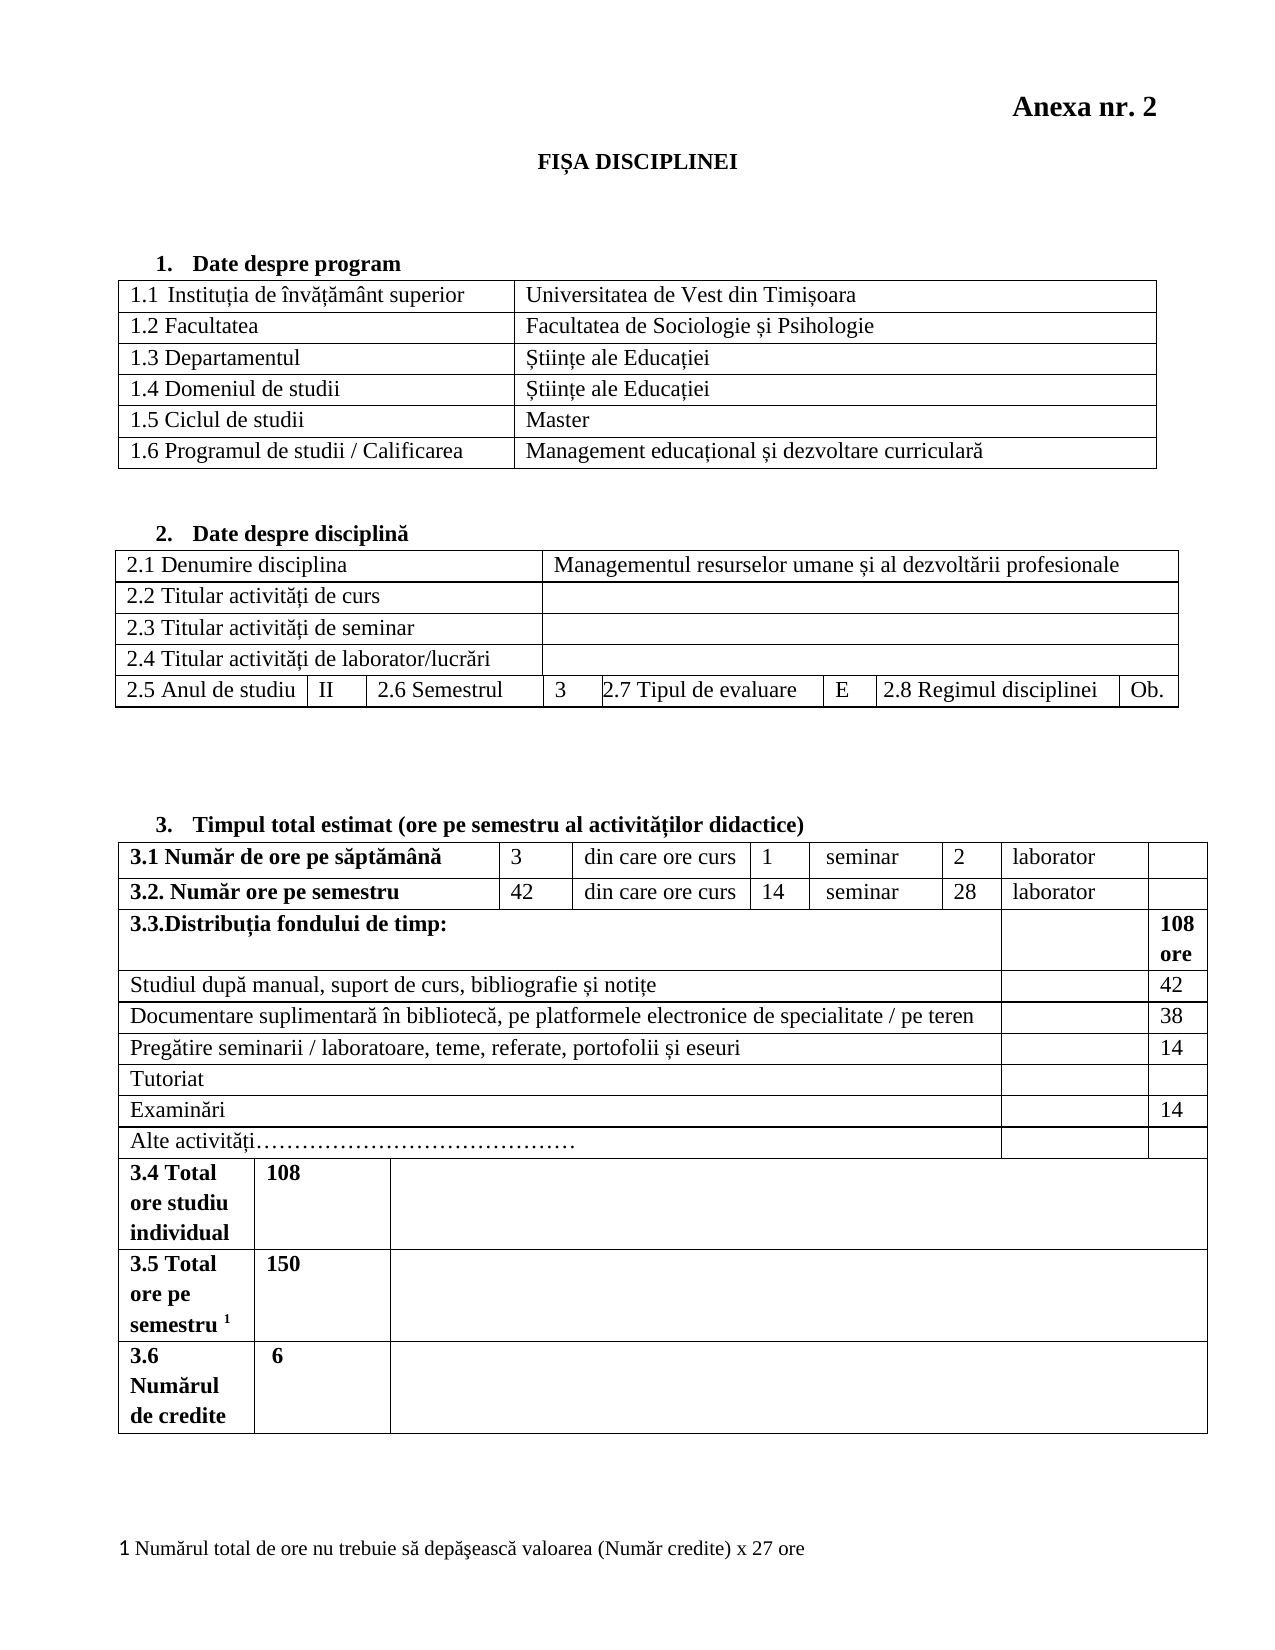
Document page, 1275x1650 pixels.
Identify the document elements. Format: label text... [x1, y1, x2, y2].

table_cell 3.5 Total ore pe semestru [119, 1250, 254, 1341]
table_cell [1002, 1065, 1148, 1095]
table_cell II [308, 676, 366, 706]
table_cell 6 [255, 1342, 390, 1433]
table_header 2 [943, 843, 1001, 877]
table_cell Facultatea de Sociologie și Psihologie [515, 313, 1156, 343]
table_cell Tutoriat [119, 1065, 1001, 1095]
text Anexa nr. 2 [118, 89, 1157, 122]
table_cell [1002, 910, 1148, 970]
table_cell Master [515, 406, 1156, 437]
table_header Managementul resurselor umane și al dezvoltării profesionale [543, 551, 1178, 581]
table_header seminar [810, 843, 942, 877]
table_header din care ore curs [573, 843, 750, 877]
table_cell Management educațional și dezvoltare curriculară [515, 438, 1156, 468]
table_cell 2.8 Regimul disciplinei [877, 676, 1119, 706]
table_cell 14 [1149, 1096, 1207, 1126]
table_cell 14 [1149, 1034, 1207, 1064]
table_cell 3 [544, 676, 602, 706]
table_cell 2.3 Titular activități de seminar [116, 614, 542, 644]
table_cell [1149, 879, 1207, 909]
table_cell E [824, 676, 876, 706]
table_cell [391, 1159, 1207, 1249]
table_header 2.1 Denumire disciplina [116, 551, 542, 581]
table_cell [1149, 1128, 1207, 1158]
table_cell [1002, 1003, 1148, 1033]
table_cell 2.4 Titular activități de laborator/lucrări [116, 645, 542, 675]
table_cell Alte activități…………………………………… [119, 1128, 1001, 1158]
table_cell [543, 583, 1178, 613]
table_cell [391, 1250, 1207, 1341]
table_header Instituția de învățământ superior [119, 281, 514, 312]
table_cell din care ore curs [573, 879, 750, 909]
table_cell Pregătire seminarii / laboratoare, teme, referate, portofolii și eseuri [119, 1034, 1001, 1064]
table_cell 1.3 Departamentul [119, 344, 514, 374]
table_cell 2.7 Tipul de evaluare [603, 676, 823, 706]
table_header 1 [751, 843, 809, 877]
table_cell [391, 1342, 1207, 1433]
table_cell seminar [810, 879, 942, 909]
table_cell [1002, 1128, 1148, 1158]
table_cell 28 [943, 879, 1001, 909]
table_cell 3.3.Distribuția fondului de timp: [119, 910, 1001, 970]
table_cell 3.4 Total ore studiu individual [119, 1159, 254, 1249]
table_cell [1149, 1065, 1207, 1095]
table_cell laborator [1002, 879, 1148, 909]
table_cell 3.6 Numărul de credite [119, 1342, 254, 1433]
table_cell 108 ore [1149, 910, 1207, 970]
table_header 3 [500, 843, 572, 877]
table_cell 150 [255, 1250, 390, 1341]
table_cell 2.2 Titular activități de curs [116, 583, 542, 613]
table_header Universitatea de Vest din Timișoara [515, 281, 1156, 312]
table_cell Examinări [119, 1096, 1001, 1126]
table_cell Științe ale Educației [515, 375, 1156, 405]
table_cell 1.2 Facultatea [119, 313, 514, 343]
table_cell 3.2. Număr ore pe semestru [119, 879, 499, 909]
table_cell Documentare suplimentară în bibliotecă, pe platformele electronice de specialitate / pe teren [119, 1003, 1001, 1033]
table_cell 38 [1149, 1003, 1207, 1033]
table_cell Științe ale Educației [515, 344, 1156, 374]
table_header 3.1 Număr de ore pe săptămână [119, 843, 499, 877]
table_cell 14 [751, 879, 809, 909]
table_cell [1002, 971, 1148, 1001]
table_cell 1.4 Domeniul de studii [119, 375, 514, 405]
list Date despre program [155, 250, 1157, 276]
table_header [1149, 843, 1207, 877]
list Date despre disciplină [155, 520, 1157, 546]
table_cell [543, 614, 1178, 644]
table_header laborator [1002, 843, 1148, 877]
table_cell 108 [255, 1159, 390, 1249]
text FIȘA DISCIPLINEI [118, 148, 1157, 174]
table_cell 1.6 Programul de studii / Calificarea [119, 438, 514, 468]
list Timpul total estimat (ore pe semestru al activităților didactice) [155, 811, 1157, 838]
table_cell [543, 645, 1178, 675]
table_cell 1.5 Ciclul de studii [119, 406, 514, 437]
table_cell [1002, 1034, 1148, 1064]
table_cell [1002, 1096, 1148, 1126]
table_cell 42 [1149, 971, 1207, 1001]
table_cell Ob. [1120, 676, 1178, 706]
table_cell 2.6 Semestrul [367, 676, 543, 706]
table_cell Studiul după manual, suport de curs, bibliografie și notițe [119, 971, 1001, 1001]
table_cell 42 [500, 879, 572, 909]
table_cell 2.5 Anul de studiu [116, 676, 307, 706]
